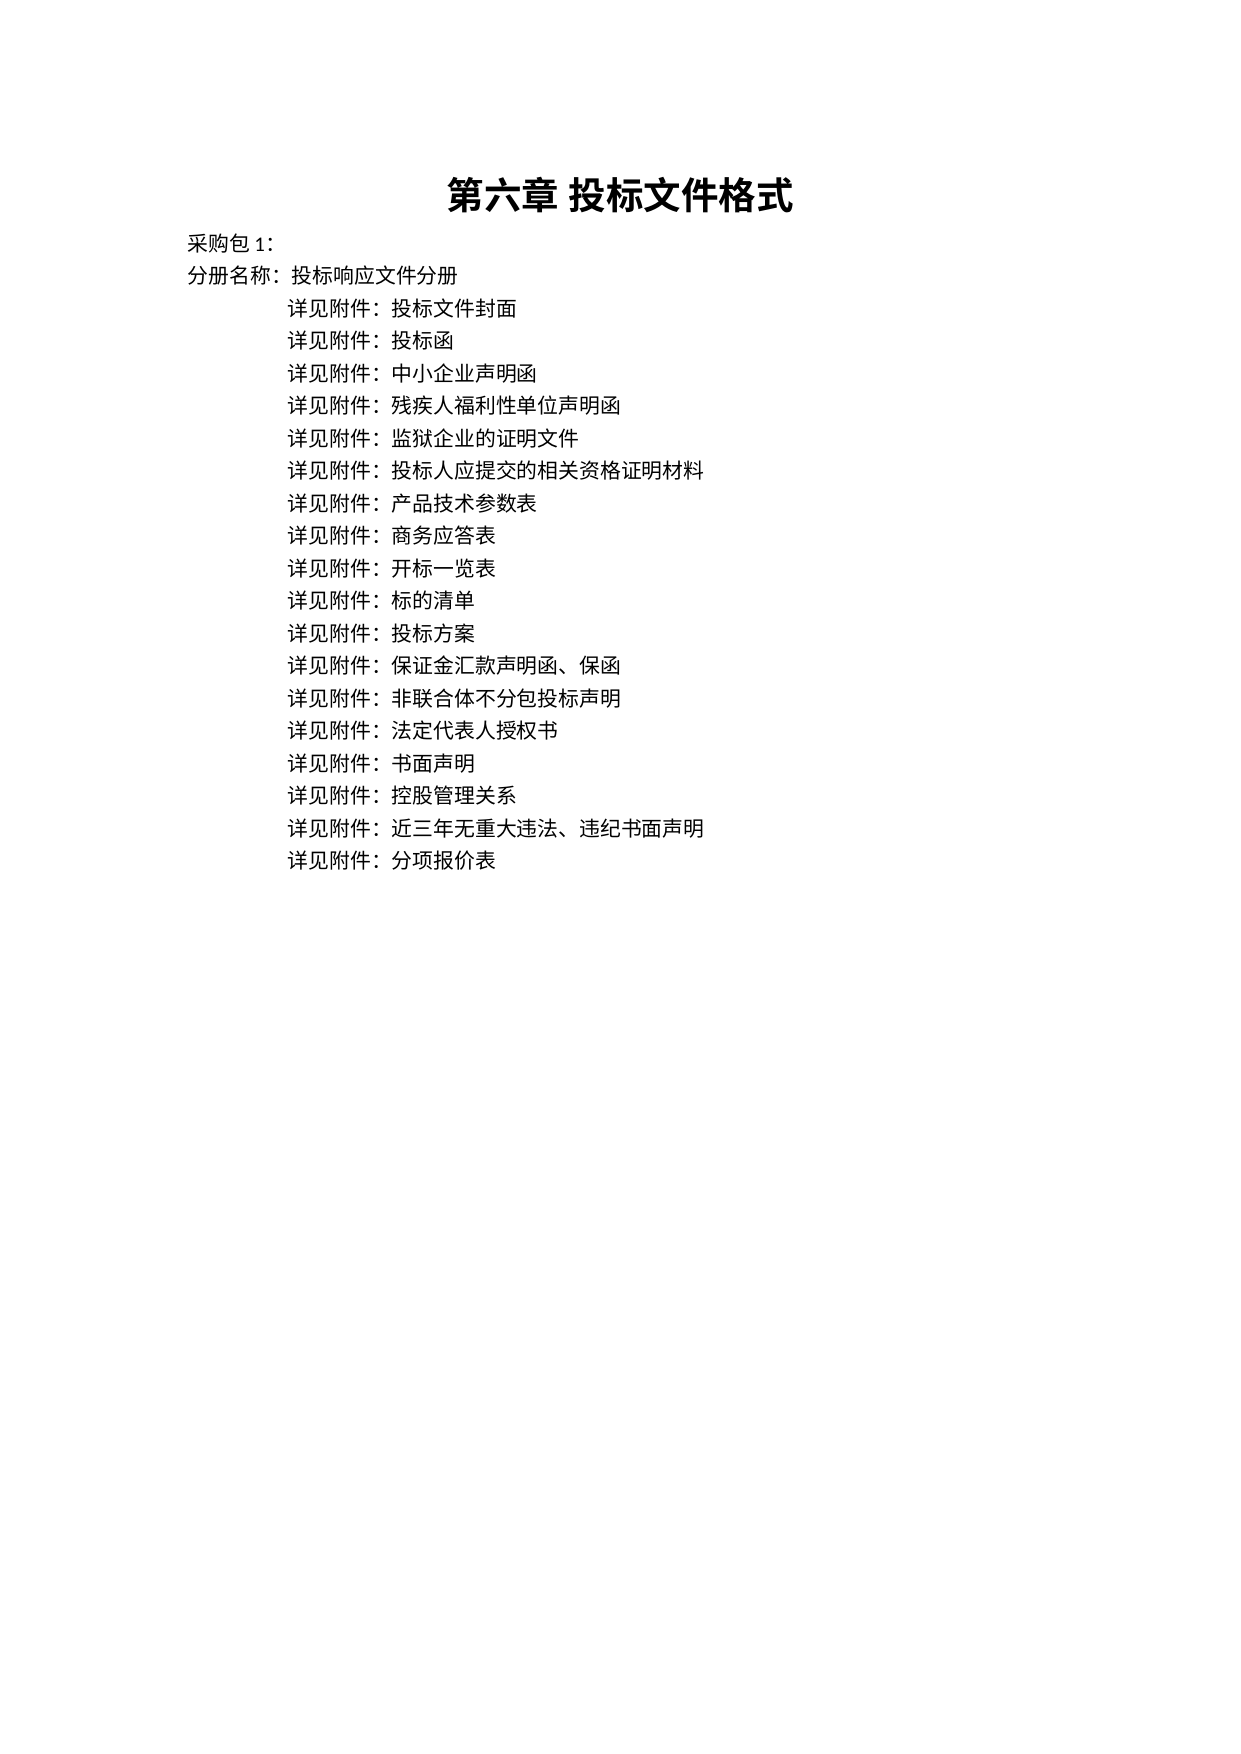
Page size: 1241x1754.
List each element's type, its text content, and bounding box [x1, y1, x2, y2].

text 详见附件：保证金汇款声明函、保函 [187, 649, 1053, 682]
text 详见附件：非联合体不分包投标声明 [187, 682, 1053, 714]
text 详见附件：书面声明 [187, 747, 1053, 779]
text 详见附件：投标人应提交的相关资格证明材料 [187, 454, 1053, 487]
text 详见附件：投标文件封面 [187, 292, 1053, 324]
text 详见附件：分项报价表 [187, 844, 1053, 877]
text 详见附件：中小企业声明函 [187, 357, 1053, 389]
text 分册名称：投标响应文件分册 [187, 259, 1053, 292]
text 详见附件：近三年无重大违法、违纪书面声明 [187, 812, 1053, 844]
text 详见附件：残疾人福利性单位声明函 [187, 389, 1053, 422]
text 详见附件：投标函 [187, 324, 1053, 357]
text 详见附件：标的清单 [187, 584, 1053, 617]
text 详见附件：控股管理关系 [187, 779, 1053, 812]
text 详见附件：投标方案 [187, 617, 1053, 649]
text 采购包1： [187, 227, 1053, 259]
text 详见附件：产品技术参数表 [187, 487, 1053, 519]
text 详见附件：开标一览表 [187, 552, 1053, 584]
text 详见附件：监狱企业的证明文件 [187, 422, 1053, 454]
text 详见附件：法定代表人授权书 [187, 714, 1053, 747]
text 详见附件：商务应答表 [187, 519, 1053, 552]
text 第六章 投标文件格式 [187, 162, 1053, 227]
